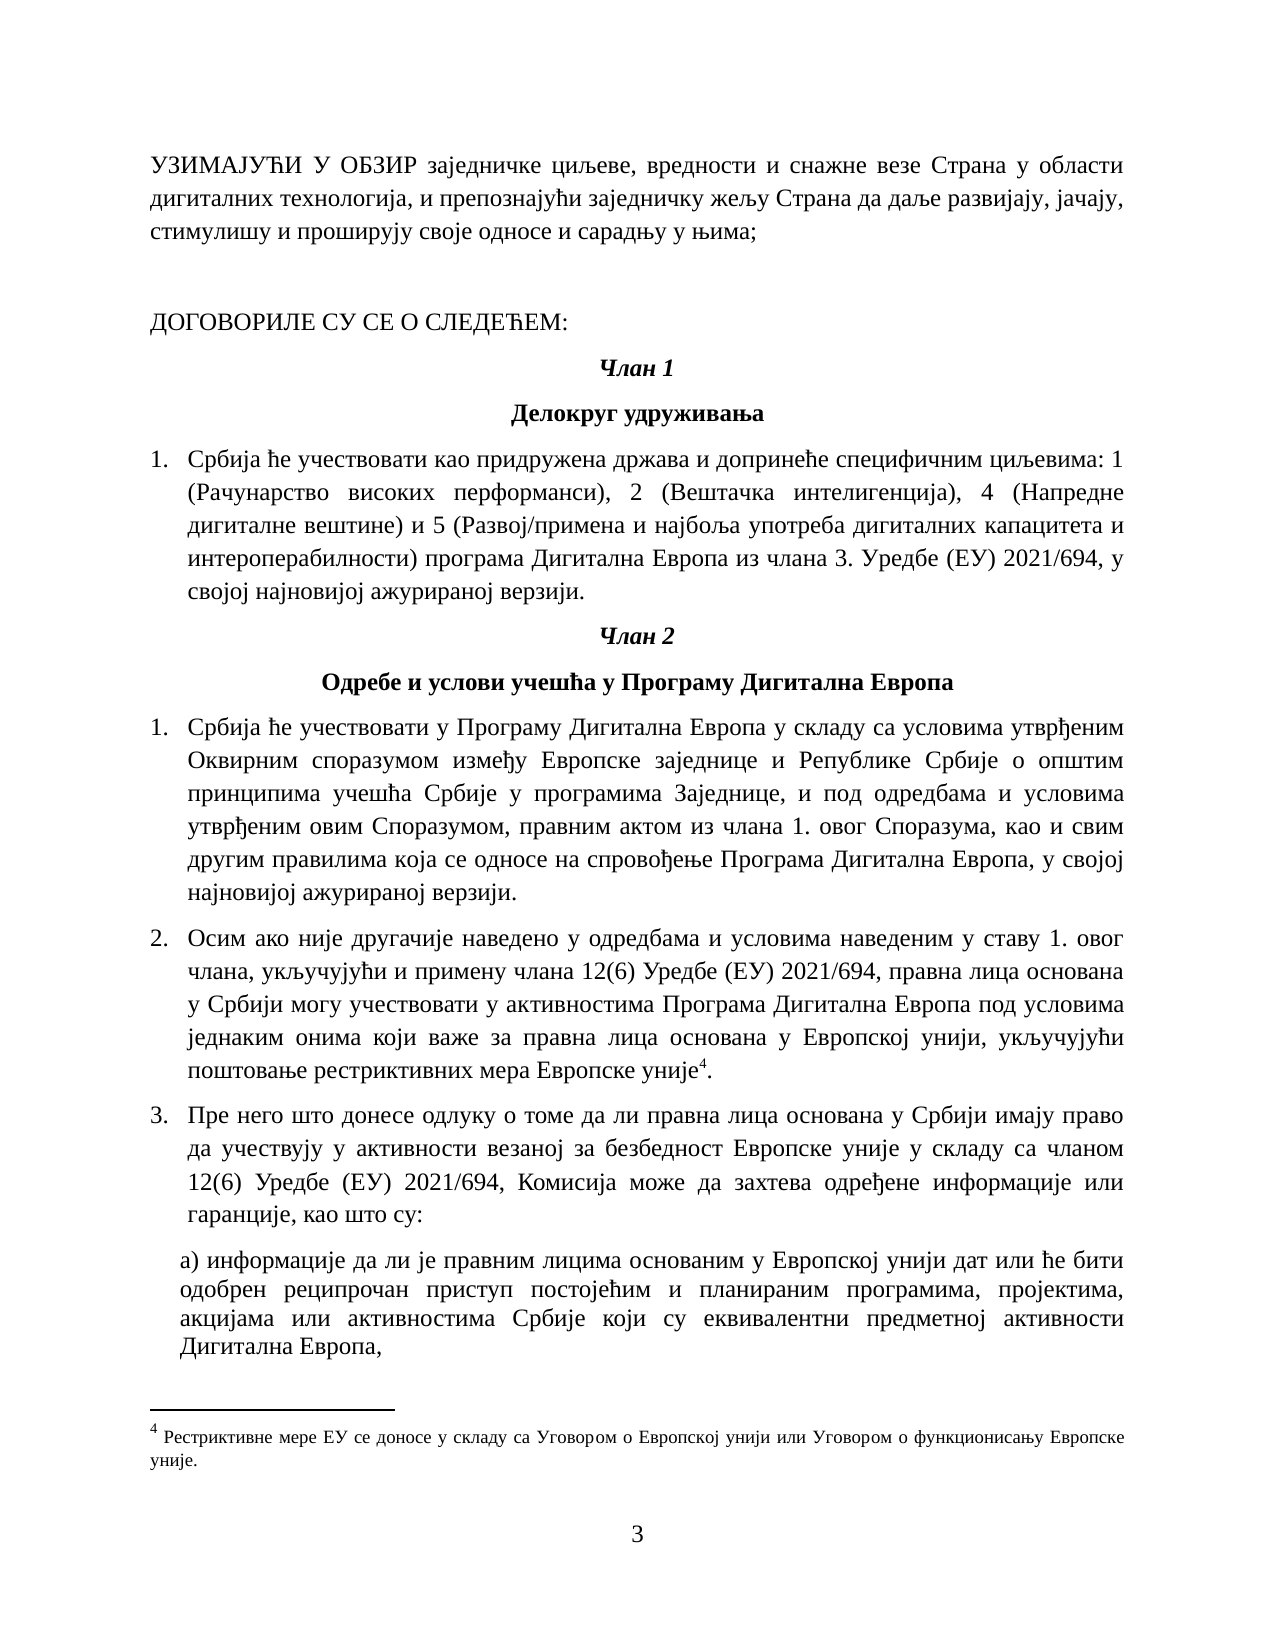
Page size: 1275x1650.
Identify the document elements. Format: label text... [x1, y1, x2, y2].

text ДОГОВОРИЛЕ СУ СЕ О СЛЕДЕЋЕМ: [150, 307, 1125, 336]
text а) информације да ли је правним лицима основаним у Европској унији дат или ће бити одобрен реципрочан приступ постојећим и планираним програмима, пројектима, акцијама или активностима Србије који су еквивалентни предметној активности Дигитална Европа, [179, 1245, 1125, 1360]
text УЗИМАЈУЋИ У ОБЗИР заједничке циљеве, вредности и снажне везе Страна у области дигиталних технологија, и препознајући заједничку жељу Страна да даље развијају, јачају, стимулишу и проширују своје односе и сарадњу у њима; [150, 150, 1125, 245]
text Члан 1 [150, 353, 1125, 381]
list Осим ако није другачије наведено у одредбама и условима наведеним у ставу 1. овог члана, укључујући и примену члана 12(6) Уредбе (ЕУ) 2021/694, правна лица основана у Србији могу учествовати у активностима Програма Дигитална Европа под условима једнаким онима који важе за правна лица основана у Европској унији, укључујући поштовање рестриктивних мера Европске уније. [150, 923, 1125, 1084]
text Одребе и услови учешћа у Програму Дигитална Европа [150, 667, 1125, 696]
text Делокруг удруживања [150, 398, 1125, 427]
text Члан 2 [150, 621, 1125, 650]
list Србија ће учествовати у Програму Дигитална Европа у складу са условима утврђеним Оквирним споразумом између Европске заједнице и Републике Србије о општим принципима учешћа Србије у програмима Заједнице, и под одредбама и условима утврђеним овим Споразумом, правним актом из члана 1. овог Споразума, као и свим другим правилима која се односе на спровођење Програма Дигитална Европа, у својој најновијој ажурираној верзији. [150, 712, 1125, 906]
list Србија ће учествовати као придружена држава и допринеће специфичним циљевима: 1 (Рачунарство високих перформанси), 2 (Вештачка интелигенција), 4 (Напредне дигиталне вештине) и 5 (Развој/примена и најбоља употреба дигиталних капацитета и интероперабилности) програма Дигитална Европа из члана 3. Уредбе (ЕУ) 2021/694, у својој најновијој ажурираној верзији. [150, 444, 1125, 604]
list Пре него што донесе одлуку о томе да ли правна лица основана у Србији имају право да учествују у активности везаној за безбедност Европске уније у складу са чланом 12(6) Уредбе (ЕУ) 2021/694, Комисија може да захтева одређене информације или гаранције, као што су: [150, 1101, 1125, 1228]
